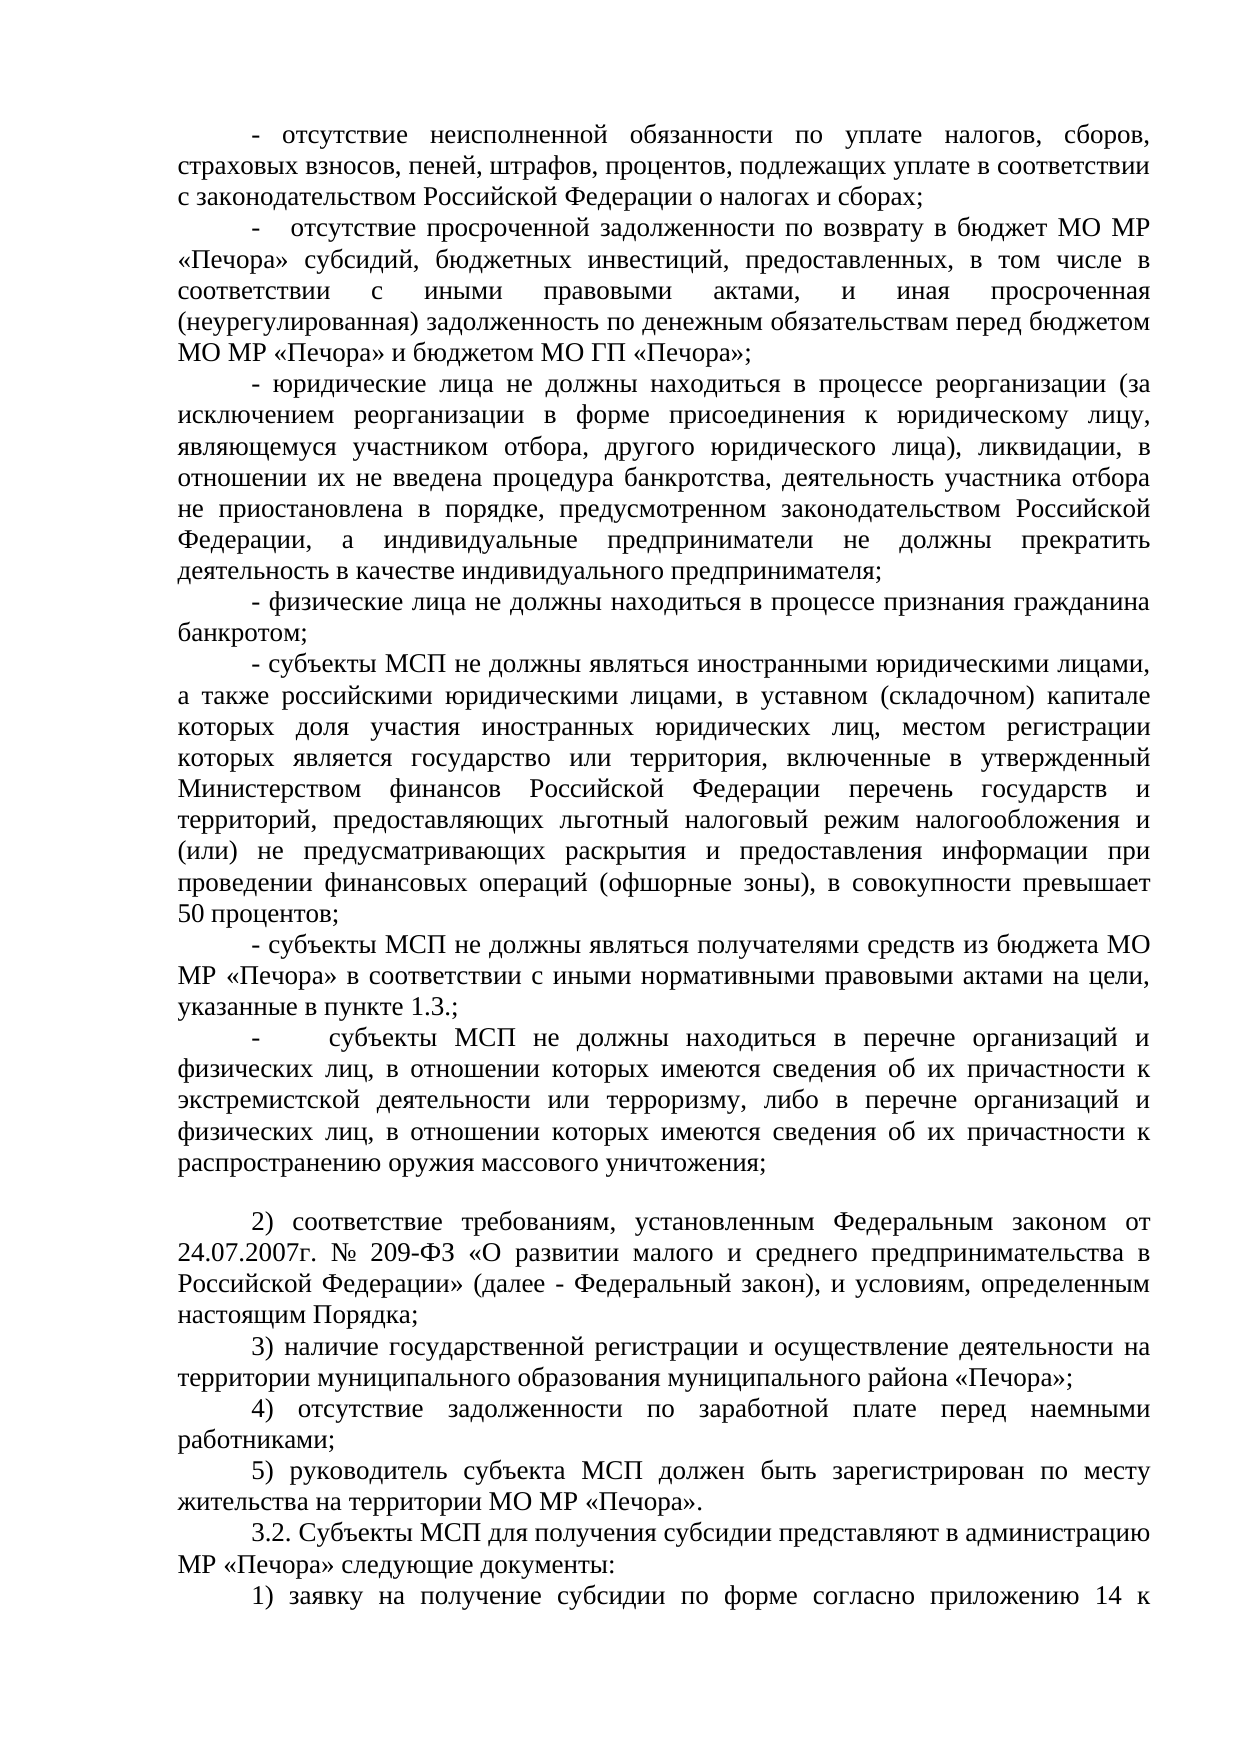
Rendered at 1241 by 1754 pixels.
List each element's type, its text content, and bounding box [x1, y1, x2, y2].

text 5) руководитель субъекта МСП должен быть зарегистрирован по месту жительства на территории МО МР «Печора». [177, 1454, 1152, 1517]
text - отсутствие просроченной задолженности по возврату в бюджет МО МР «Печора» субсидий, бюджетных инвестиций, предоставленных, в том числе в соответствии с иными правовыми актами, и иная просроченная (неурегулированная) задолженность по денежным обязательствам перед бюджетом МО МР «Печора» и бюджетом МО ГП «Печора»; [177, 212, 1152, 367]
text - субъекты МСП не должны являться иностранными юридическими лицами, а также российскими юридическими лицами, в уставном (складочном) капитале которых доля участия иностранных юридических лиц, местом регистрации которых является государство или территория, включенные в утвержденный Министерством финансов Российской Федерации перечень государств и территорий, предоставляющих льготный налоговый режим налогообложения и (или) не предусматривающих раскрытия и предоставления информации при проведении финансовых операций (офшорные зоны), в совокупности превышает 50 процентов; [177, 648, 1152, 928]
text 3.2. Субъекты МСП для получения субсидии представляют в администрацию МР «Печора» следующие документы: [177, 1517, 1152, 1579]
text 3) наличие государственной регистрации и осуществление деятельности на территории муниципального образования муниципального района «Печора»; [177, 1330, 1152, 1392]
text - субъекты МСП не должны находиться в перечне организаций и физических лиц, в отношении которых имеются сведения об их причастности к экстремистской деятельности или терроризму, либо в перечне организаций и физических лиц, в отношении которых имеются сведения об их причастности к распространению оружия массового уничтожения; [177, 1021, 1152, 1177]
text - физические лица не должны находиться в процессе признания гражданина банкротом; [177, 585, 1152, 648]
text 4) отсутствие задолженности по заработной плате перед наемными работниками; [177, 1392, 1152, 1454]
text - юридические лица не должны находиться в процессе реорганизации (за исключением реорганизации в форме присоединения к юридическому лицу, являющемуся участником отбора, другого юридического лица), ликвидации, в отношении их не введена процедура банкротства, деятельность участника отбора не приостановлена в порядке, предусмотренном законодательством Российской Федерации, а индивидуальные предприниматели не должны прекратить деятельность в качестве индивидуального предпринимателя; [177, 367, 1152, 585]
text 2) соответствие требованиям, установленным Федеральным законом от 24.07.2007г. № 209-ФЗ «О развитии малого и среднего предпринимательства в Российской Федерации» (далее - Федеральный закон), и условиям, определенным настоящим Порядка; [177, 1205, 1152, 1330]
text - субъекты МСП не должны являться получателями средств из бюджета МО МР «Печора» в соответствии с иными нормативными правовыми актами на цели, указанные в пункте 1.3.; [177, 928, 1152, 1021]
text 1) заявку на получение субсидии по форме согласно приложению 14 к муниципальной программе МО МР «Печора» «Развитие экономики» (далее - заявка); [177, 1579, 1152, 1610]
text - отсутствие неисполненной обязанности по уплате налогов, сборов, страховых взносов, пеней, штрафов, процентов, подлежащих уплате в соответствии с законодательством Российской Федерации о налогах и сборах; [177, 118, 1152, 212]
